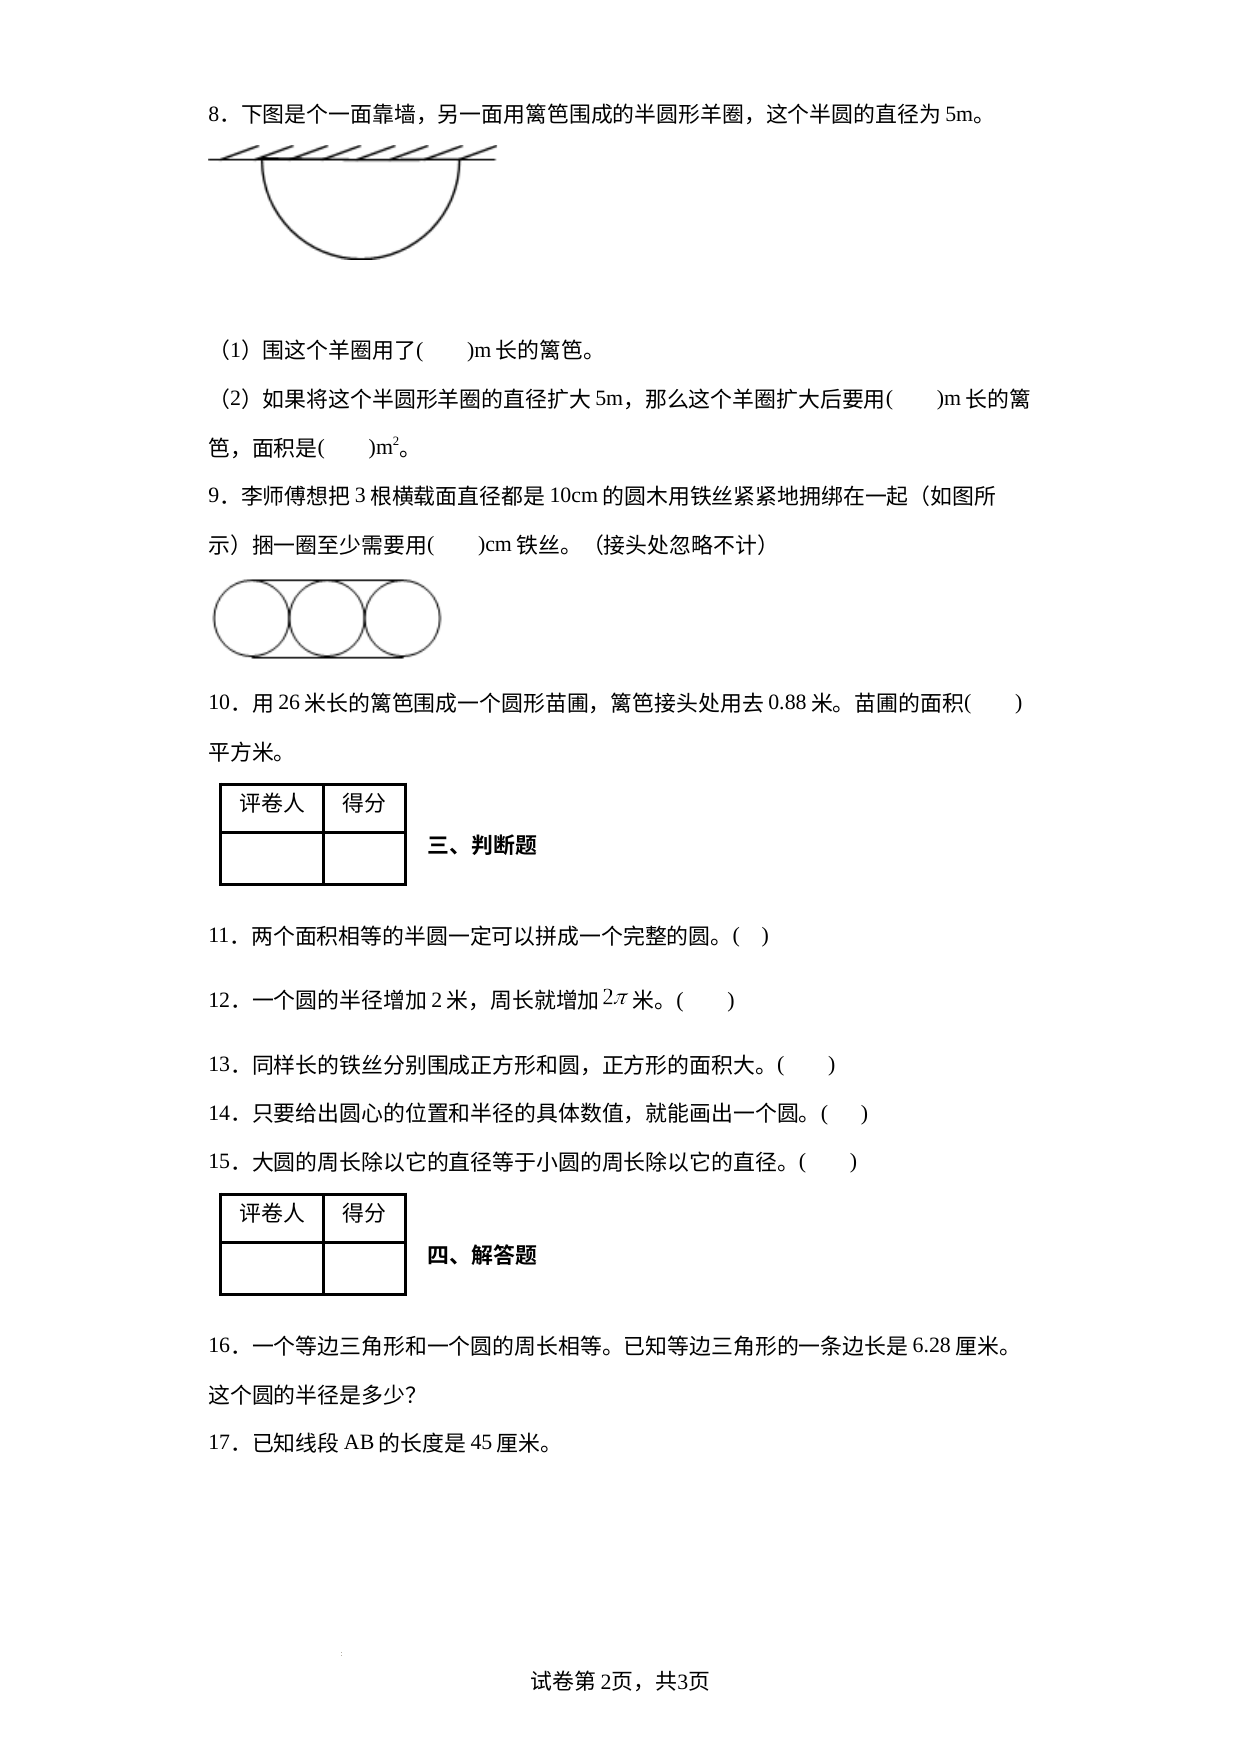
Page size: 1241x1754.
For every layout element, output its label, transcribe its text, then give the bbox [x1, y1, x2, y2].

picture [208, 145, 498, 260]
text 17．已知线段AB的长度是45厘米。 [208, 1426, 1032, 1458]
text 9．李师傅想把3根横载面直径都是10cm的圆木用铁丝紧紧地拥绑在一起（如图所示）捆一圈至少需要用( )cm铁丝。（接头处忽略不计） [208, 478, 1032, 560]
table_header 四、解答题 [416, 1193, 549, 1328]
text （1）围这个羊圈用了( )m长的篱笆。 [208, 333, 1032, 366]
text 13．同样长的铁丝分别围成正方形和圆，正方形的面积大。( ) [208, 1048, 1032, 1080]
text 8．下图是个一面靠墙，另一面用篱笆围成的半圆形羊圈，这个半圆的直径为5m。 [208, 97, 1032, 129]
text 10．用26米长的篱笆围成一个圆形苗圃，篱笆接头处用去0.88米。苗圃的面积( )平方米。 [208, 686, 1032, 767]
text 14．只要给出圆心的位置和半径的具体数值，就能画出一个圆。( ) [208, 1096, 1032, 1128]
picture [208, 575, 448, 662]
table_header [208, 783, 416, 918]
table_header [208, 1193, 416, 1328]
text 16．一个等边三角形和一个圆的周长相等。已知等边三角形的一条边长是6.28厘米。这个圆的半径是多少？ [208, 1328, 1032, 1410]
text （2）如果将这个半圆形羊圈的直径扩大5m，那么这个羊圈扩大后要用( )m长的篱笆，面积是( )m2。 [208, 381, 1032, 463]
text 11．两个面积相等的半圆一定可以拼成一个完整的圆。( ) [208, 918, 1032, 951]
table_header 三、判断题 [416, 783, 549, 918]
text 15．大圆的周长除以它的直径等于小圆的周长除以它的直径。( ) [208, 1144, 1032, 1177]
text 12．一个圆的半径增加2米，周长就增加米。( ) [208, 967, 1032, 1032]
